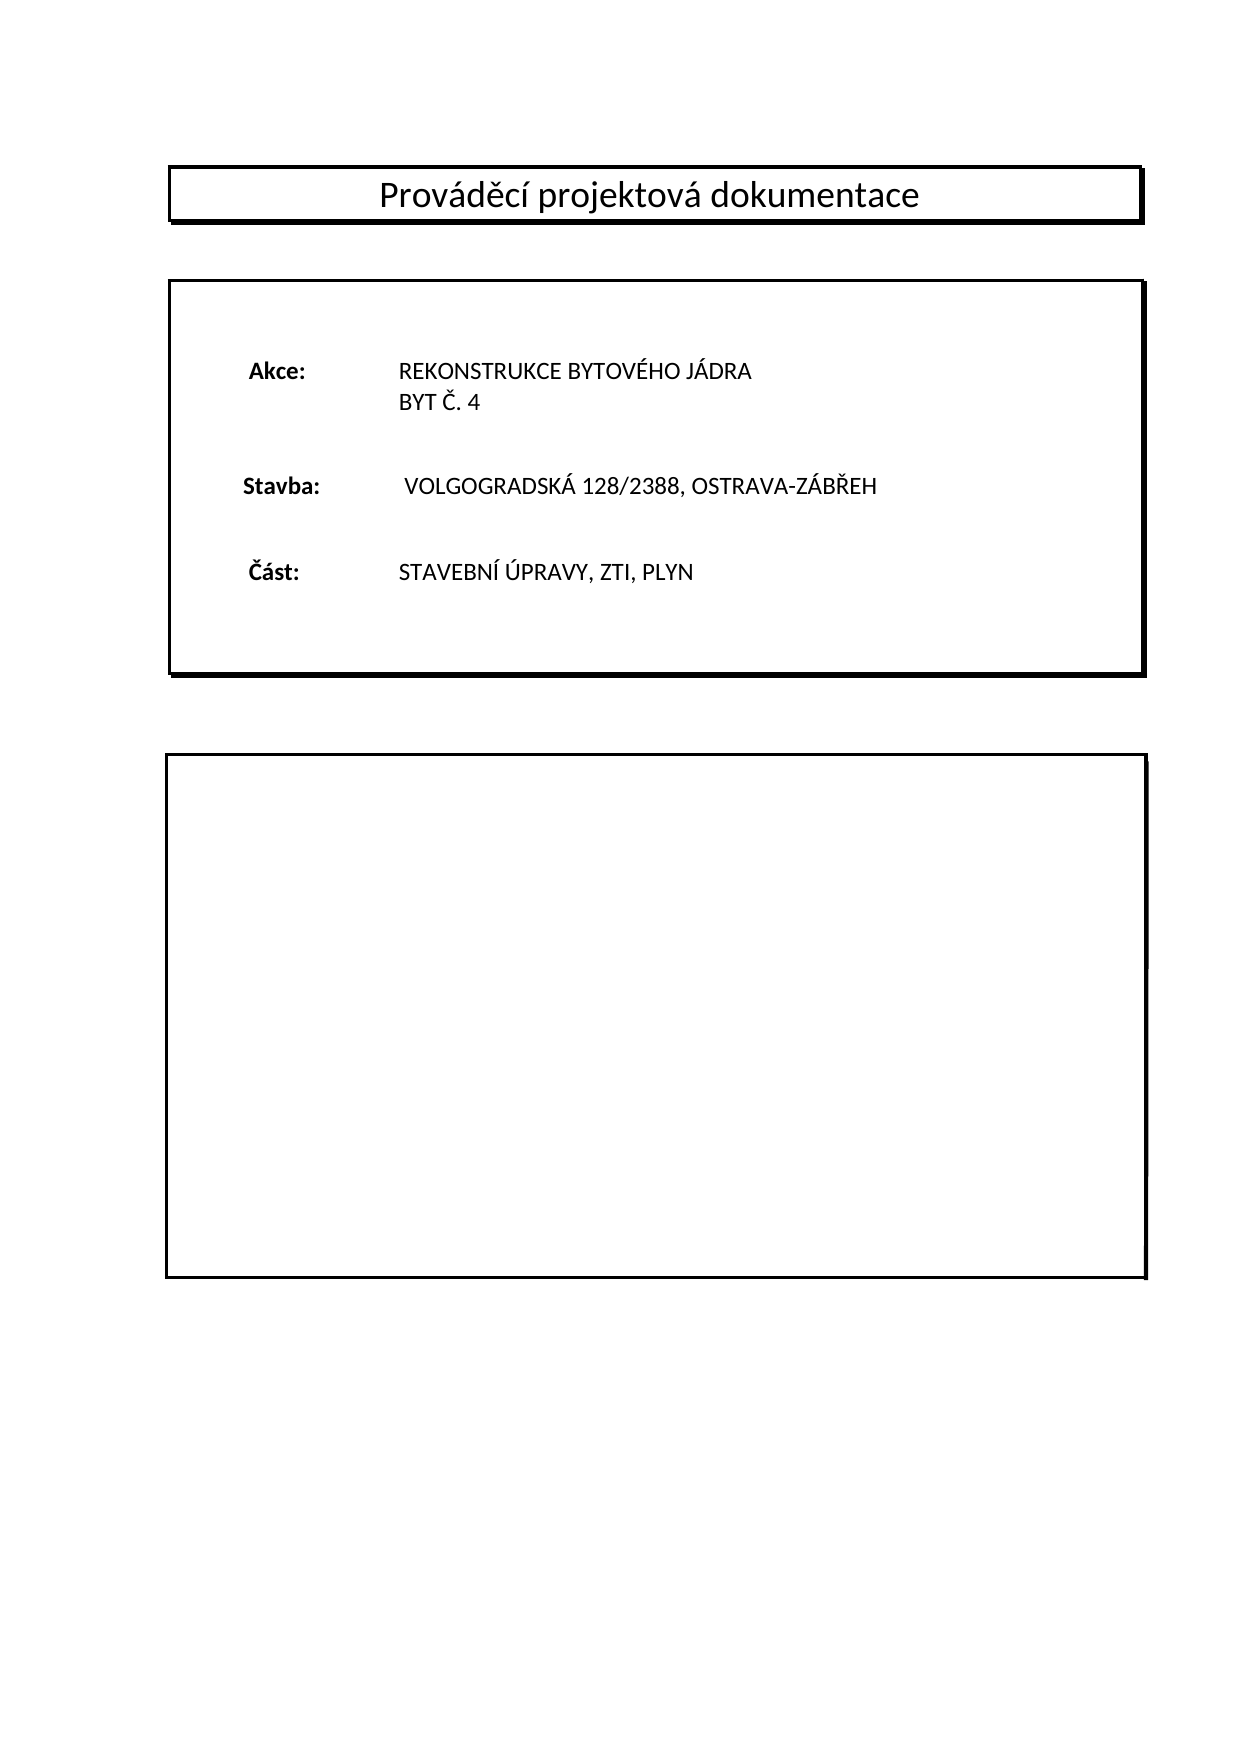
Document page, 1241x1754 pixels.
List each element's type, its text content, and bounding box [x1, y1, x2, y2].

text Akce: REKONSTRUKCE BYTOVÉHO JÁDRA [177, 356, 1122, 386]
text Stavba: VOLGOGRADSKÁ 128/2388, OSTRAVA-ZÁBŘEH [171, 465, 1141, 501]
text BYT Č. 4 [177, 386, 1122, 417]
text Část: STAVEBNÍ ÚPRAVY, ZTI, PLYN [171, 551, 1141, 587]
text Prováděcí projektová dokumentace [171, 169, 1139, 219]
